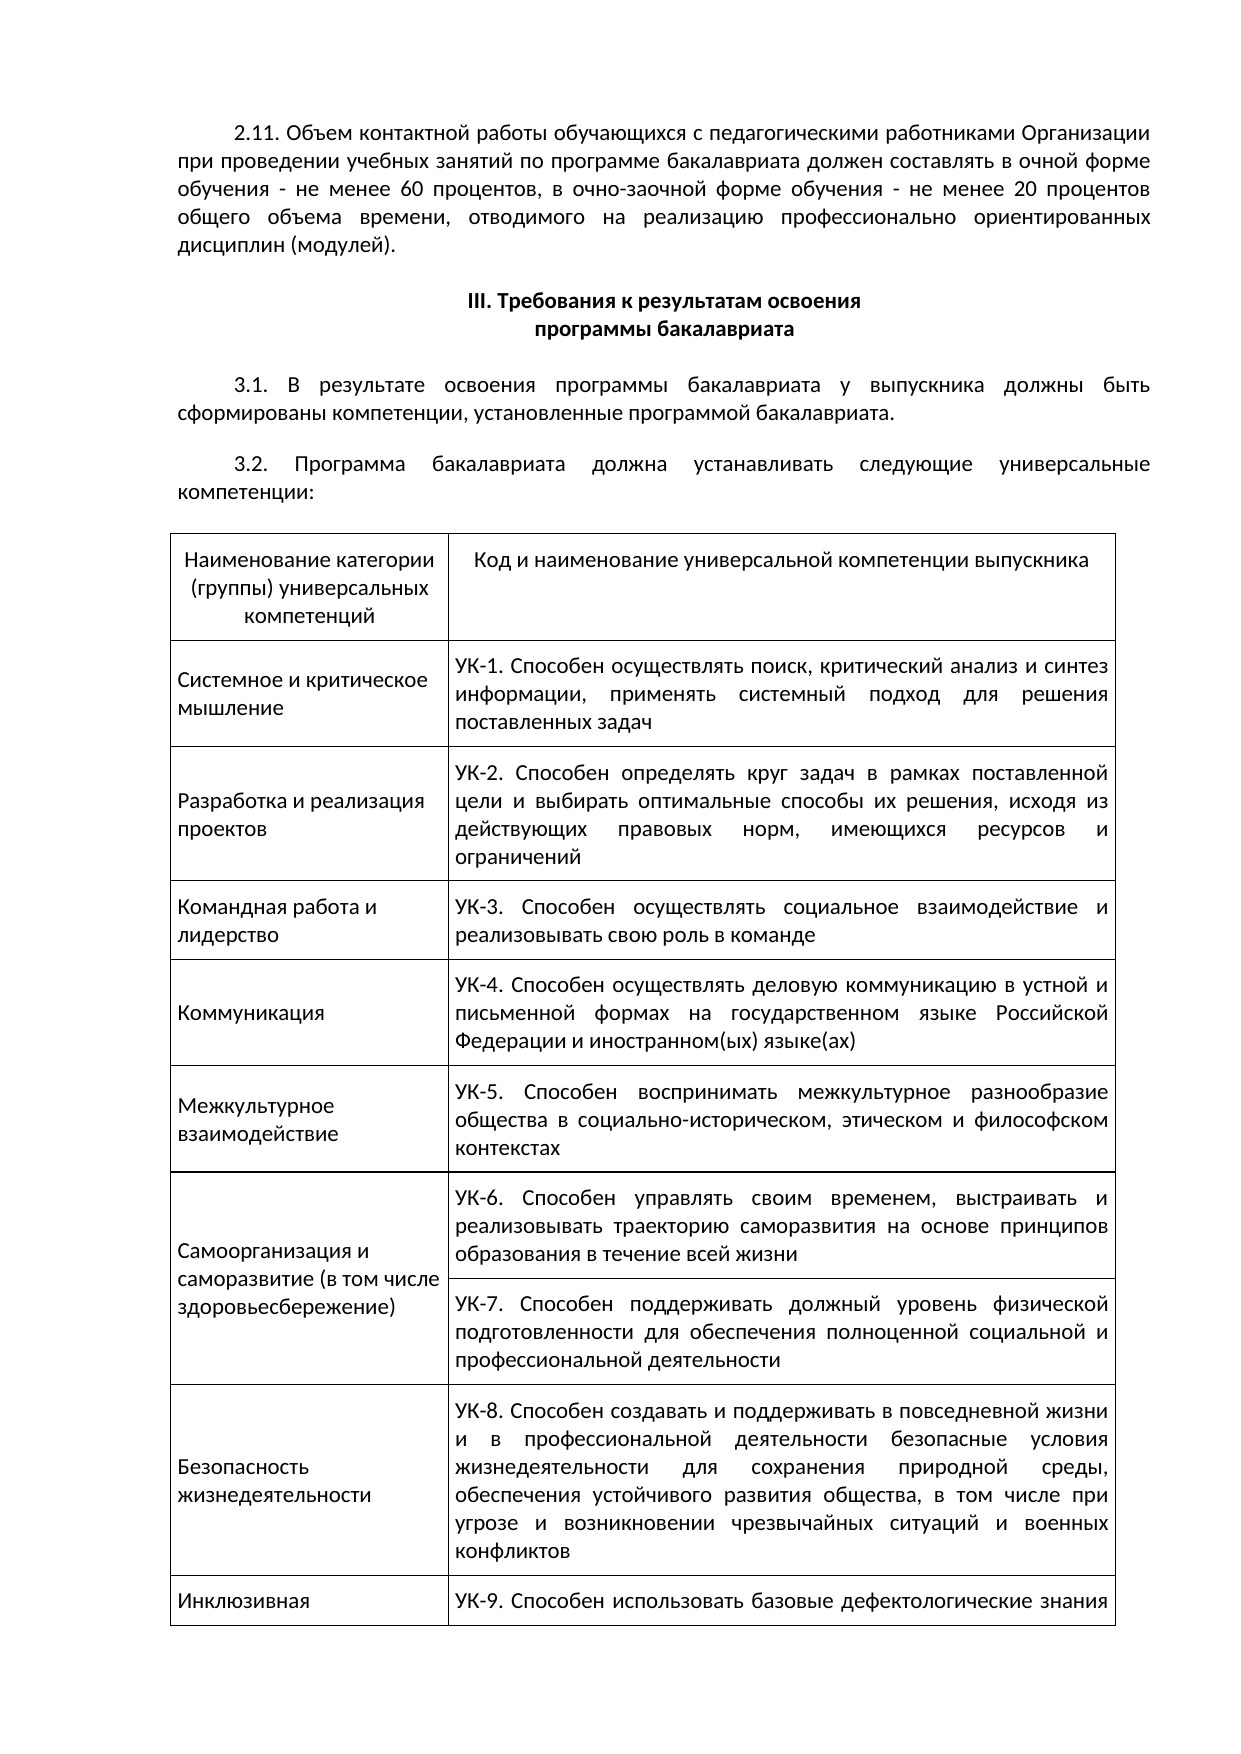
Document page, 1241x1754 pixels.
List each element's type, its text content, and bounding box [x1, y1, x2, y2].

table_cell УК-5. Способен воспринимать межкультурное разнообразие общества в социально-историческом, этическом и философском контекстах [449, 1066, 1115, 1171]
text 3.1. В результате освоения программы бакалавриата у выпускника должны быть сформированы компетенции, установленные программой бакалавриата. [177, 370, 1152, 426]
title III. Требования к результатам освоения [177, 286, 1152, 314]
table_cell УК-3. Способен осуществлять социальное взаимодействие и реализовывать свою роль в команде [449, 881, 1115, 959]
table_cell Безопасность жизнедеятельности [171, 1385, 448, 1574]
table_cell УК-4. Способен осуществлять деловую коммуникацию в устной и письменной формах на государственном языке Российской Федерации и иностранном(ых) языке(ах) [449, 960, 1115, 1065]
table_cell Разработка и реализация проектов [171, 747, 448, 880]
table_cell Самоорганизация и саморазвитие (в том числе здоровьесбережение) [171, 1173, 448, 1384]
text 3.2. Программа бакалавриата должна устанавливать следующие универсальные компетенции: [177, 449, 1152, 505]
text 2.11. Объем контактной работы обучающихся с педагогическими работниками Организации при проведении учебных занятий по программе бакалавриата должен составлять в очной форме обучения - не менее 60 процентов, в очно-заочной форме обучения - не менее 20 процентов общего объема времени, отводимого на реализацию профессионально ориентированных дисциплин (модулей). [177, 118, 1152, 258]
table_cell УК-7. Способен поддерживать должный уровень физической подготовленности для обеспечения полноценной социальной и профессиональной деятельности [449, 1279, 1115, 1384]
table_cell Командная работа и лидерство [171, 881, 448, 959]
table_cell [171, 1576, 448, 1625]
table_cell Коммуникация [171, 960, 448, 1065]
table_header Наименование категории (группы) универсальных компетенций [171, 534, 448, 640]
table_cell УК-1. Способен осуществлять поиск, критический анализ и синтез информации, применять системный подход для решения поставленных задач [449, 641, 1115, 746]
table_cell Межкультурное взаимодействие [171, 1066, 448, 1171]
table_cell УК-8. Способен создавать и поддерживать в повседневной жизни и в профессиональной деятельности безопасные условия жизнедеятельности для сохранения природной среды, обеспечения устойчивого развития общества, в том числе при угрозе и возникновении чрезвычайных ситуаций и военных конфликтов [449, 1385, 1115, 1574]
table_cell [449, 1576, 1115, 1625]
table_header Код и наименование универсальной компетенции выпускника [449, 534, 1115, 640]
table_cell УК-6. Способен управлять своим временем, выстраивать и реализовывать траекторию саморазвития на основе принципов образования в течение всей жизни [449, 1173, 1115, 1278]
table_cell Системное и критическое мышление [171, 641, 448, 746]
title программы бакалавриата [177, 314, 1152, 342]
table_cell УК-2. Способен определять круг задач в рамках поставленной цели и выбирать оптимальные способы их решения, исходя из действующих правовых норм, имеющихся ресурсов и ограничений [449, 747, 1115, 880]
